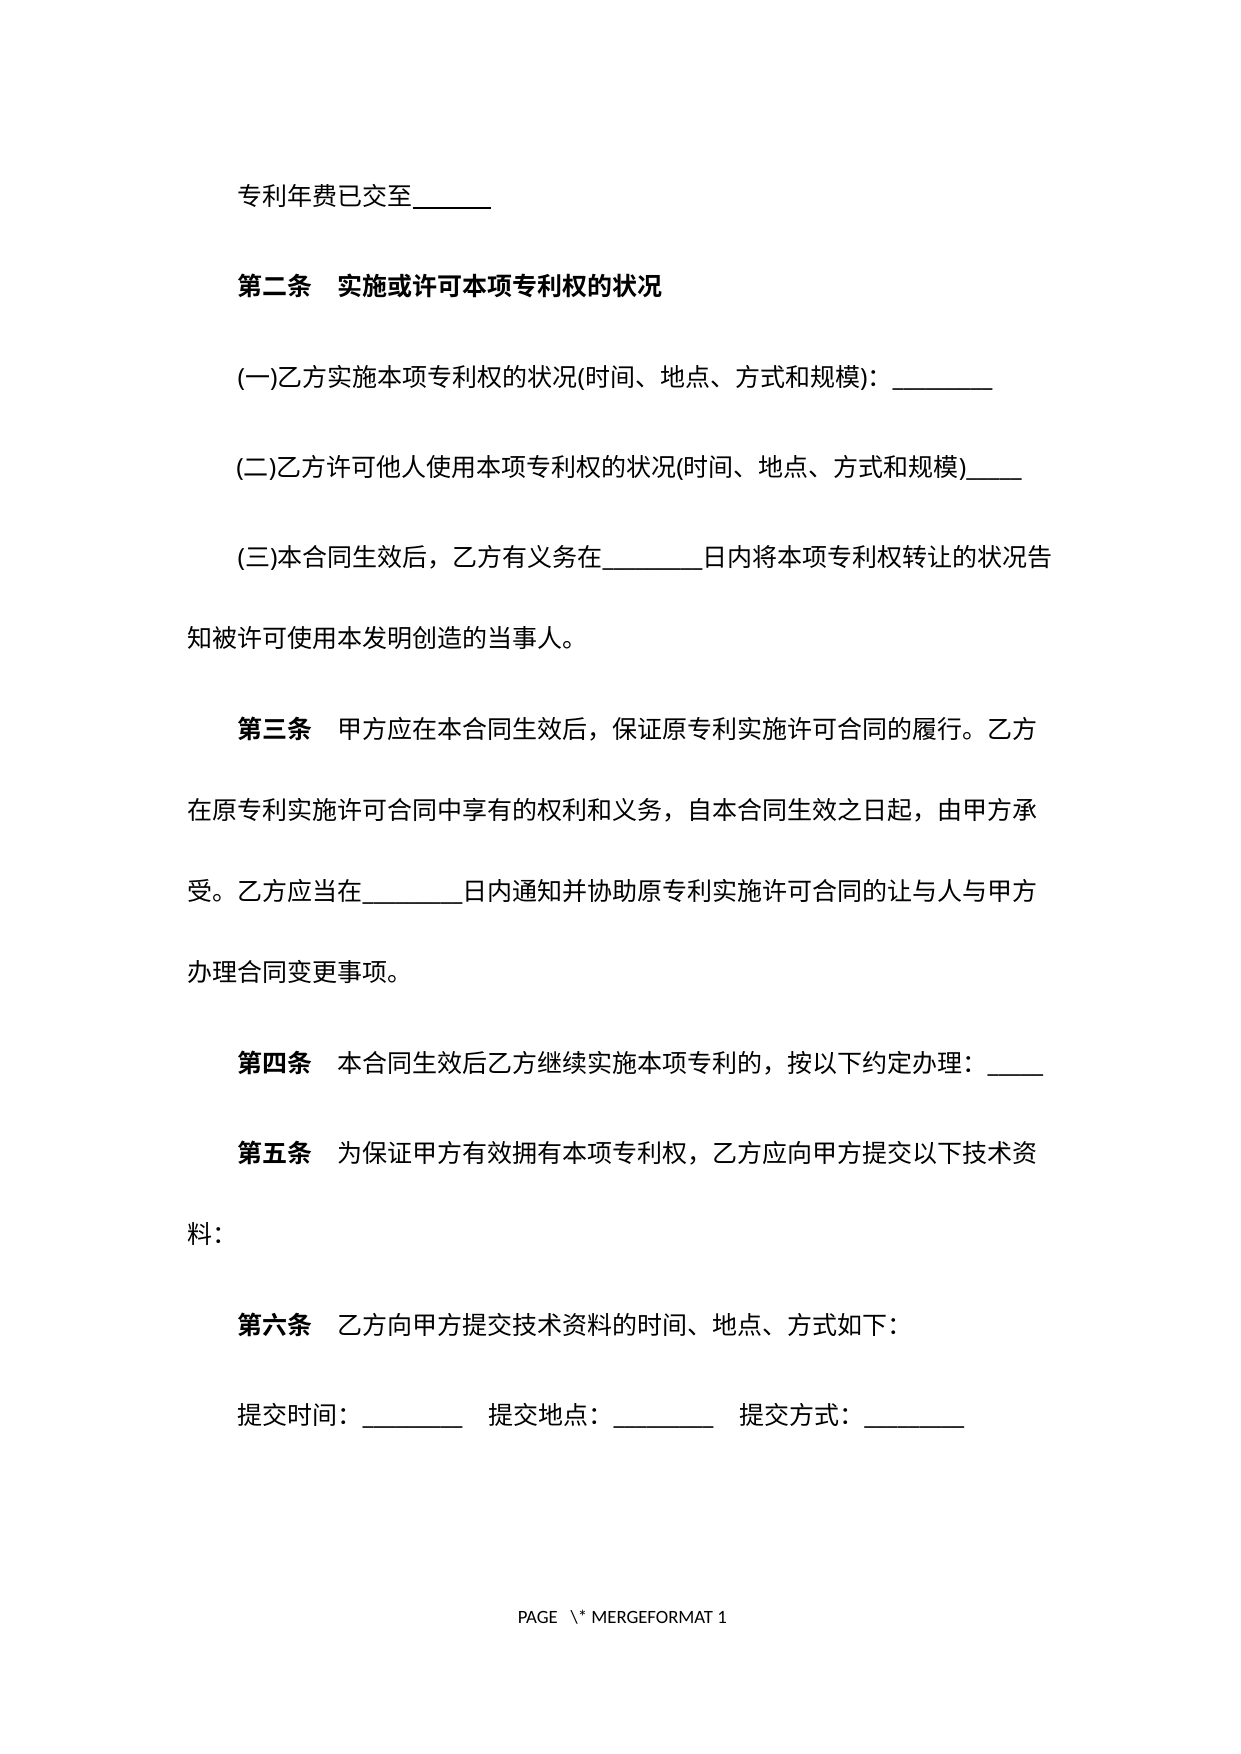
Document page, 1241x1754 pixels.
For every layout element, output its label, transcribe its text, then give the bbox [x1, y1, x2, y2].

text 第四条 本合同生效后乙方继续实施本项专利的，按以下约定办理：_____ [187, 1029, 1053, 1094]
text (一)乙方实施本项专利权的状况(时间、地点、方式和规模)：_________ [187, 343, 1053, 408]
text (三)本合同生效后，乙方有义务在_________日内将本项专利权转让的状况告知被许可使用本发明创造的当事人。 [187, 523, 1053, 669]
text 第三条 甲方应在本合同生效后，保证原专利实施许可合同的履行。乙方在原专利实施许可合同中享有的权利和义务，自本合同生效之日起，由甲方承受。乙方应当在_________日内通知并协助原专利实施许可合同的让与人与甲方办理合同变更事项。 [187, 695, 1053, 1003]
text 第五条 为保证甲方有效拥有本项专利权，乙方应向甲方提交以下技术资料： [187, 1119, 1053, 1265]
text 第二条 实施或许可本项专利权的状况 [187, 252, 1053, 317]
text 专利年费已交至 [187, 162, 1053, 227]
text 提交时间：_________ 提交地点：_________ 提交方式：_________ [187, 1381, 1053, 1446]
text 第六条 乙方向甲方提交技术资料的时间、地点、方式如下： [187, 1291, 1053, 1356]
text (二)乙方许可他人使用本项专利权的状况(时间、地点、方式和规模)_____ [187, 433, 1053, 498]
